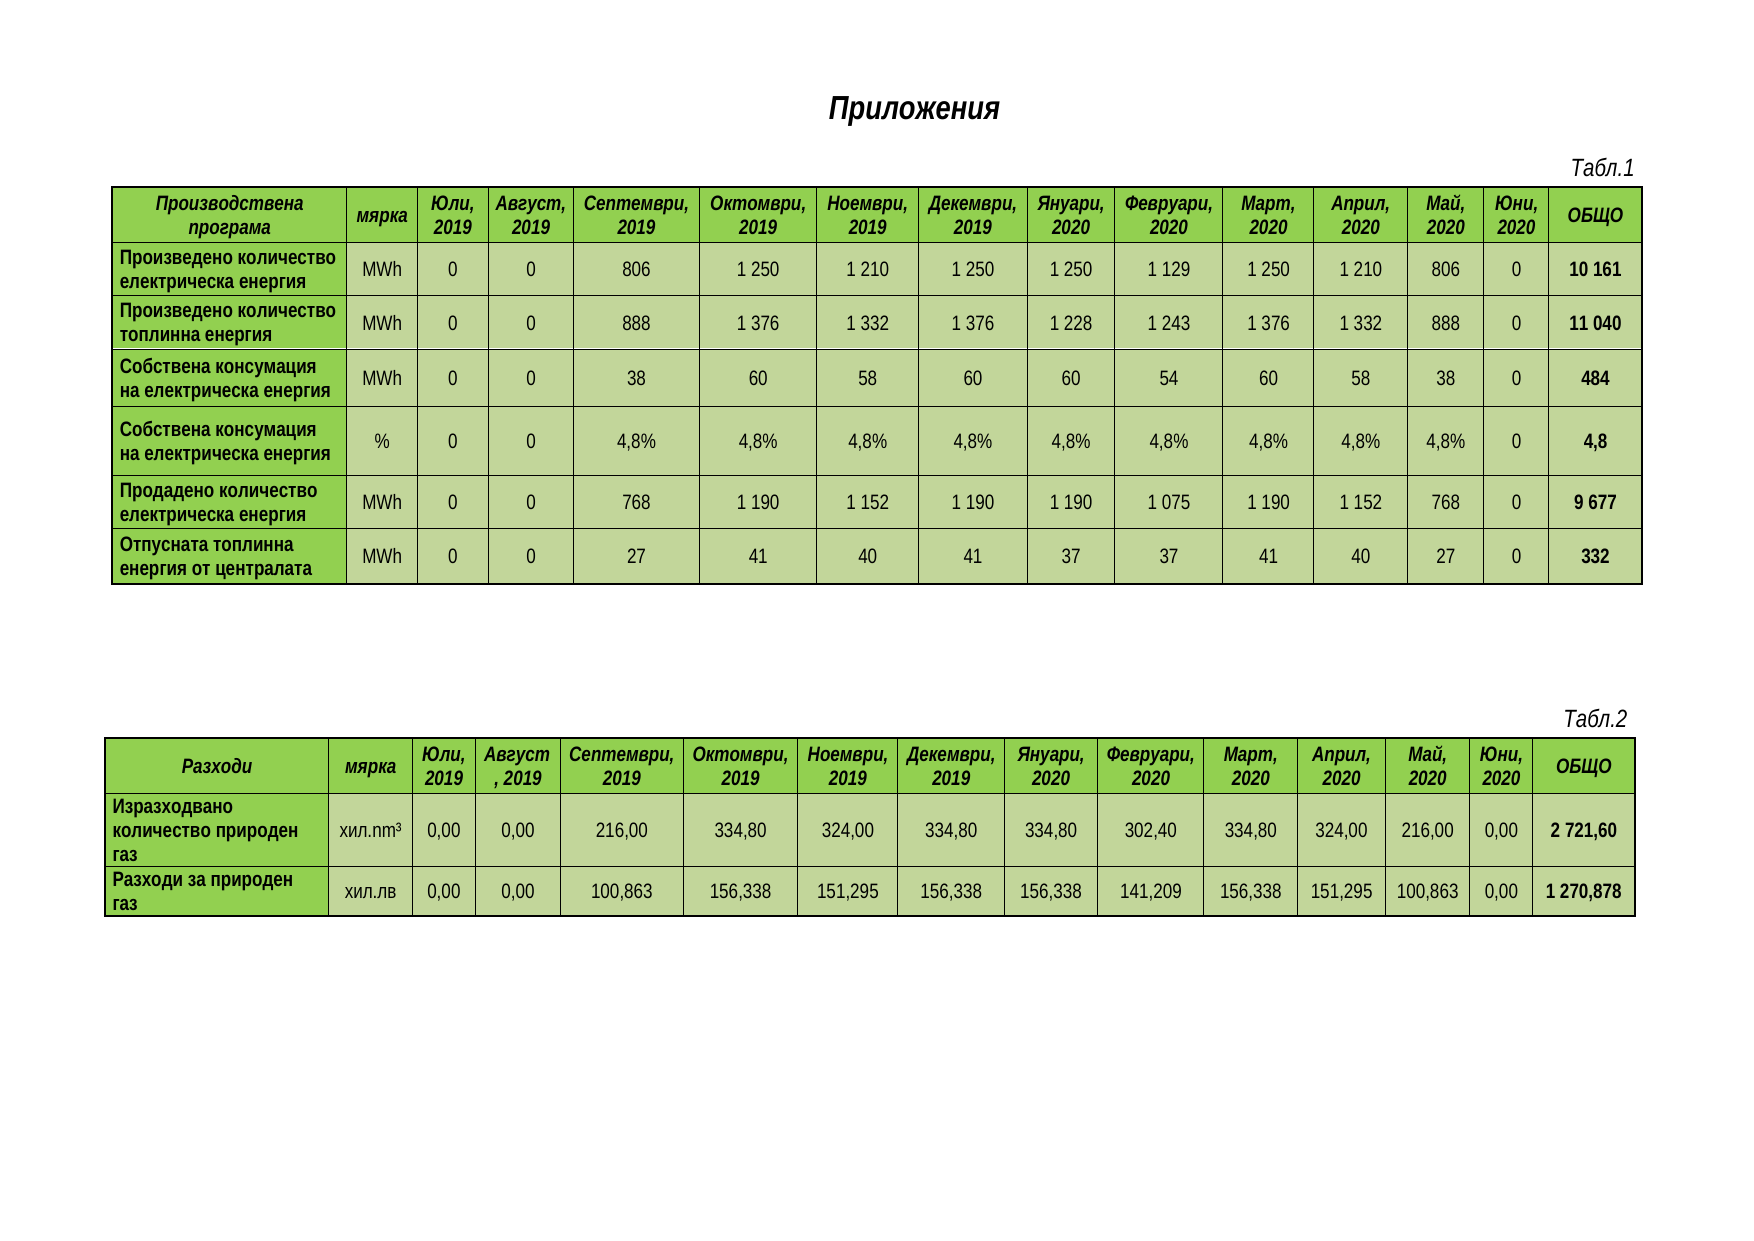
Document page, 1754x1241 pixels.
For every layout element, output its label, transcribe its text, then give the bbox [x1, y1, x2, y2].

table_cell 60 [919, 350, 1027, 406]
table_cell Май, 2020 [1408, 188, 1483, 242]
table_cell 1 190 [919, 476, 1027, 528]
table_cell 37 [1115, 529, 1222, 583]
table_cell % [347, 407, 417, 475]
table_cell 0 [1484, 476, 1548, 528]
table_cell Собствена консумация на електрическа енергия [113, 407, 346, 475]
table_cell Февруари, 2020 [1115, 188, 1222, 242]
table_cell Февруари, 2020 [1098, 739, 1203, 793]
table_cell Септември, 2019 [561, 739, 683, 793]
table_cell Разходи за природен газ [106, 867, 328, 915]
table_cell 0 [418, 243, 488, 295]
table_cell 54 [1115, 350, 1222, 406]
table_cell Януари, 2020 [1005, 739, 1097, 793]
table_cell 4,8% [1408, 407, 1483, 475]
table_cell 332 [1549, 529, 1641, 583]
table_cell мярка [347, 188, 417, 242]
table_cell Май, 2020 [1386, 739, 1469, 793]
table_cell 768 [574, 476, 699, 528]
table_cell 1 190 [1028, 476, 1114, 528]
table_cell 0,00 [1470, 794, 1532, 866]
table_cell Произведено количество електрическа енергия [113, 243, 346, 295]
table_cell Изразходвано количество природен газ [106, 794, 328, 866]
table_cell 0 [1484, 296, 1548, 348]
table_cell 0 [1484, 407, 1548, 475]
table_cell 806 [574, 243, 699, 295]
table_cell 1 376 [1223, 296, 1313, 348]
table_cell 0 [489, 476, 573, 528]
table_cell хил.nm³ [329, 794, 412, 866]
table_cell Март, 2020 [1204, 739, 1297, 793]
table_cell хил.лв [329, 867, 412, 915]
table_cell 302,40 [1098, 794, 1203, 866]
table_cell MWh [347, 350, 417, 406]
table_cell 58 [817, 350, 918, 406]
table_cell Юни, 2020 [1484, 188, 1548, 242]
table_cell 1 376 [919, 296, 1027, 348]
table_cell MWh [347, 476, 417, 528]
table_cell Август, 2019 [489, 188, 573, 242]
table_cell Декември, 2019 [898, 739, 1004, 793]
table_cell 0 [418, 407, 488, 475]
table_cell 324,00 [798, 794, 897, 866]
table_cell 0,00 [1470, 867, 1532, 915]
table_cell 58 [1314, 350, 1407, 406]
table_cell Разходи [106, 739, 328, 793]
table_cell 1 376 [700, 296, 816, 348]
table_cell 27 [1408, 529, 1483, 583]
table_cell 4,8 [1549, 407, 1641, 475]
table_cell 0 [418, 296, 488, 348]
table_cell 60 [1223, 350, 1313, 406]
table_cell Отпусната топлинна енергия от централата [113, 529, 346, 583]
table_cell 216,00 [1386, 794, 1469, 866]
table_cell 4,8% [1223, 407, 1313, 475]
table_cell ОБЩО [1549, 188, 1641, 242]
table_cell 0 [1484, 350, 1548, 406]
table_cell 888 [1408, 296, 1483, 348]
table_cell MWh [347, 243, 417, 295]
table_cell 334,80 [684, 794, 797, 866]
table_cell 0 [489, 407, 573, 475]
table_cell 40 [817, 529, 918, 583]
table_cell 334,80 [898, 794, 1004, 866]
table_cell 1 190 [1223, 476, 1313, 528]
table_cell Март, 2020 [1223, 188, 1313, 242]
table_cell 1 250 [1223, 243, 1313, 295]
table_cell 0,00 [476, 867, 560, 915]
table_header Табл.2 [105, 705, 1634, 737]
table_cell 38 [1408, 350, 1483, 406]
table_cell 4,8% [1115, 407, 1222, 475]
table_cell 0,00 [413, 794, 475, 866]
table_cell 141,209 [1098, 867, 1203, 915]
table_cell 0 [418, 529, 488, 583]
table_cell 4,8% [817, 407, 918, 475]
table_cell 1 210 [1314, 243, 1407, 295]
table_cell 1 250 [919, 243, 1027, 295]
table_cell 100,863 [561, 867, 683, 915]
table_cell 11 040 [1549, 296, 1641, 348]
table_cell Април, 2020 [1314, 188, 1407, 242]
table_cell 1 152 [817, 476, 918, 528]
table_cell Продадено количество електрическа енергия [113, 476, 346, 528]
table_cell 38 [574, 350, 699, 406]
table_cell Произведено количество топлинна енергия [113, 296, 346, 348]
table_cell Ноември, 2019 [798, 739, 897, 793]
table_cell 334,80 [1005, 794, 1097, 866]
table_cell ОБЩО [1533, 739, 1634, 793]
table_cell 1 270,878 [1533, 867, 1634, 915]
table_cell 1 210 [817, 243, 918, 295]
table_cell 0 [489, 243, 573, 295]
table_cell 1 250 [700, 243, 816, 295]
table_cell 324,00 [1298, 794, 1385, 866]
table_cell 216,00 [561, 794, 683, 866]
table_cell 484 [1549, 350, 1641, 406]
table_cell 0 [489, 529, 573, 583]
table_cell 4,8% [574, 407, 699, 475]
table_cell Август, 2019 [476, 739, 560, 793]
table_cell Производствена програма [113, 188, 346, 242]
table_cell 60 [700, 350, 816, 406]
table_cell 0,00 [413, 867, 475, 915]
table_cell 0 [418, 476, 488, 528]
table_cell Октомври, 2019 [684, 739, 797, 793]
table_cell Юли, 2019 [413, 739, 475, 793]
table_cell Септември, 2019 [574, 188, 699, 242]
table_cell Юни, 2020 [1470, 739, 1532, 793]
table_cell Декември, 2019 [919, 188, 1027, 242]
table_cell Юли, 2019 [418, 188, 488, 242]
table_cell 1 332 [817, 296, 918, 348]
table_cell 0 [1484, 243, 1548, 295]
table_cell 1 129 [1115, 243, 1222, 295]
table_cell 768 [1408, 476, 1483, 528]
table_cell 888 [574, 296, 699, 348]
table_cell Собствена консумация на електрическа енергия [113, 350, 346, 406]
table_cell 1 243 [1115, 296, 1222, 348]
table_cell 100,863 [1386, 867, 1469, 915]
table_cell мярка [329, 739, 412, 793]
table_cell 0 [489, 350, 573, 406]
table_cell 1 152 [1314, 476, 1407, 528]
table_cell Ноември, 2019 [817, 188, 918, 242]
table_cell 156,338 [1204, 867, 1297, 915]
table_cell 37 [1028, 529, 1114, 583]
table_cell 1 075 [1115, 476, 1222, 528]
table_cell 9 677 [1549, 476, 1641, 528]
table_cell 4,8% [1028, 407, 1114, 475]
table_cell 27 [574, 529, 699, 583]
table_cell 4,8% [919, 407, 1027, 475]
table_cell 41 [919, 529, 1027, 583]
table_cell 4,8% [1314, 407, 1407, 475]
table_cell 41 [1223, 529, 1313, 583]
table_cell 806 [1408, 243, 1483, 295]
table_cell 1 250 [1028, 243, 1114, 295]
table_cell 0 [489, 296, 573, 348]
table_cell 1 190 [700, 476, 816, 528]
table_cell Януари, 2020 [1028, 188, 1114, 242]
table_cell 334,80 [1204, 794, 1297, 866]
table_cell 0 [418, 350, 488, 406]
table_cell 1 332 [1314, 296, 1407, 348]
table_header Табл.1 [112, 154, 1642, 186]
table_cell 151,295 [798, 867, 897, 915]
table_cell Октомври, 2019 [700, 188, 816, 242]
table_cell 1 228 [1028, 296, 1114, 348]
table_cell Април, 2020 [1298, 739, 1385, 793]
table_cell 0 [1484, 529, 1548, 583]
table_cell 10 161 [1549, 243, 1641, 295]
table_cell 151,295 [1298, 867, 1385, 915]
table_cell MWh [347, 529, 417, 583]
list Приложения [187, 89, 1642, 127]
table_cell 2 721,60 [1533, 794, 1634, 866]
table_cell 40 [1314, 529, 1407, 583]
table_cell 41 [700, 529, 816, 583]
table_cell 156,338 [898, 867, 1004, 915]
table_cell 0,00 [476, 794, 560, 866]
table_cell 4,8% [700, 407, 816, 475]
table_cell MWh [347, 296, 417, 348]
table_cell 60 [1028, 350, 1114, 406]
table_cell 156,338 [1005, 867, 1097, 915]
table_cell 156,338 [684, 867, 797, 915]
